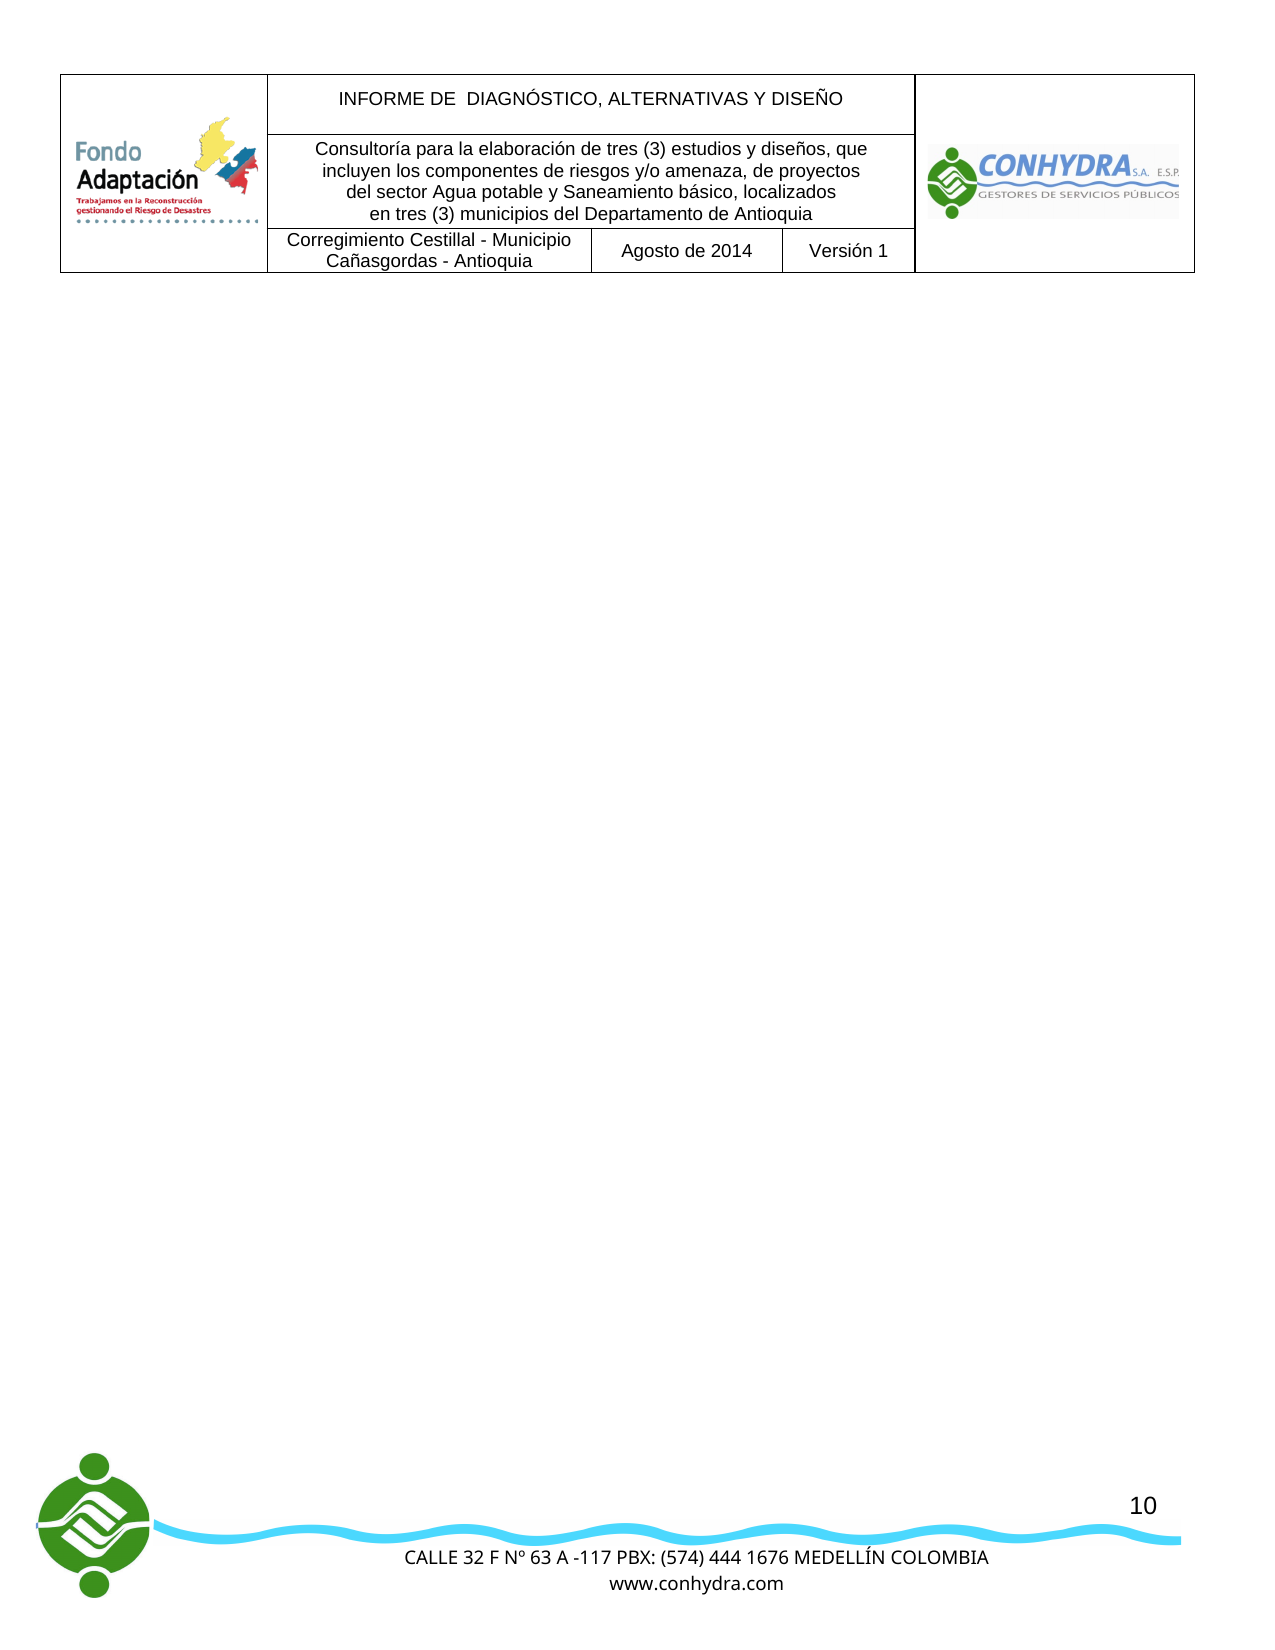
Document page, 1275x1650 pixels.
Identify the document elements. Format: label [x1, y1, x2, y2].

picture [927, 144, 1179, 219]
picture [153, 1519, 1182, 1546]
picture [76, 111, 259, 224]
picture [35, 1447, 150, 1598]
